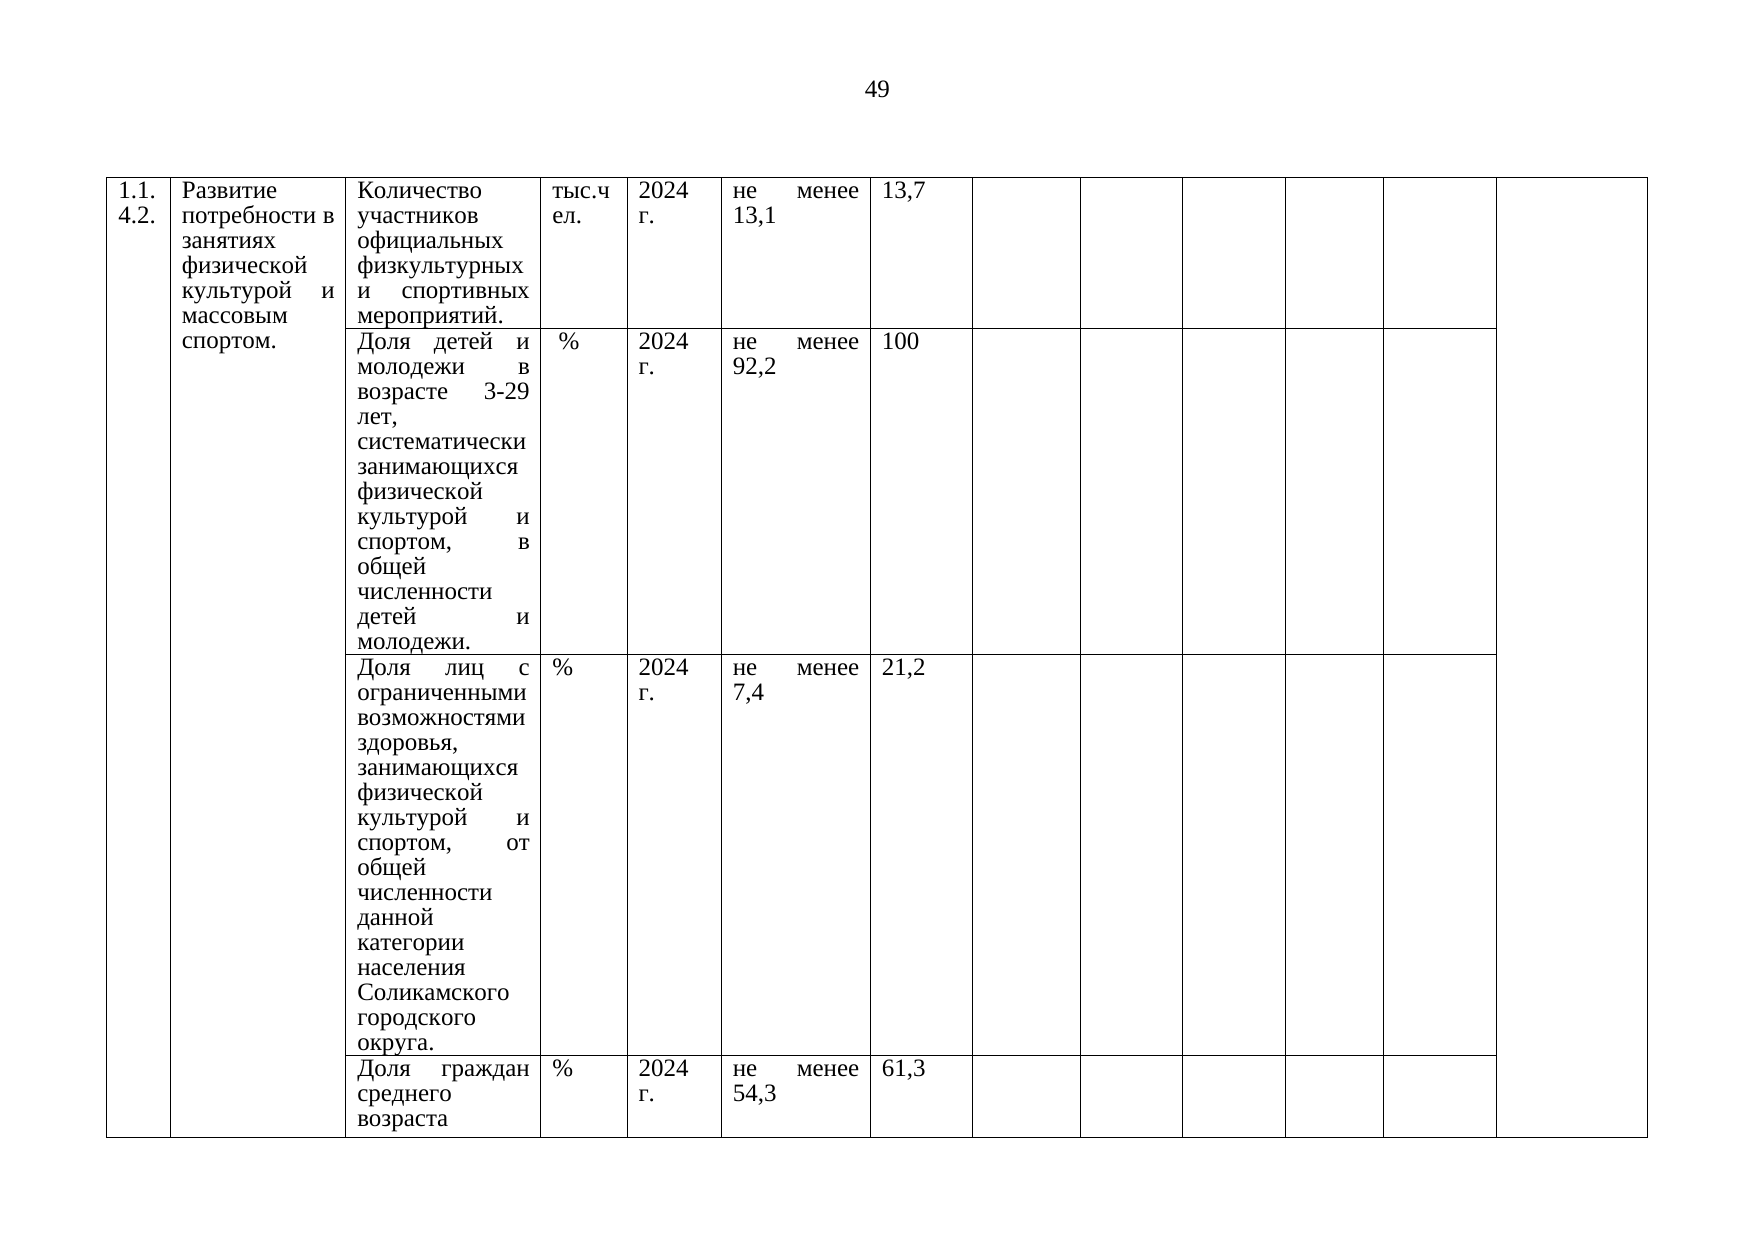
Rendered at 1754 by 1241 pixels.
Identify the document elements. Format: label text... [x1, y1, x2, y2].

table_cell Количество участников официальных физкультурных и спортивных мероприятий. [346, 178, 540, 328]
table_cell [1286, 1056, 1383, 1137]
table_cell [1384, 178, 1496, 328]
table_cell не менее 92,2 [722, 329, 870, 654]
table_cell [1183, 1056, 1285, 1137]
table_cell [973, 1056, 1080, 1137]
table_cell [1081, 178, 1182, 328]
table_cell [1286, 178, 1383, 328]
table_cell [1286, 329, 1383, 654]
table_cell [1384, 329, 1496, 654]
table_cell 2024 г. [628, 329, 721, 654]
table_cell [973, 329, 1080, 654]
table_cell 13,7 [871, 178, 972, 328]
table_cell не менее 13,1 [722, 178, 870, 328]
table_cell 2024 г. [628, 178, 721, 328]
table_cell не менее 54,3 [722, 1056, 870, 1137]
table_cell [346, 1056, 540, 1137]
table_cell 1.1.4.2. [107, 178, 170, 1137]
table_cell [973, 178, 1080, 328]
table_cell [1081, 329, 1182, 654]
table_cell Доля лиц с ограниченными возможностями здоровья, занимающихся физической культурой и спортом, от общей численности данной категории населения Соликамского городского округа. [346, 655, 540, 1055]
table_cell 2024 г. [628, 1056, 721, 1137]
table_cell [1183, 178, 1285, 328]
table_cell [1183, 655, 1285, 1055]
table_cell % [541, 329, 627, 654]
table_cell [973, 655, 1080, 1055]
table_cell 61,3 [871, 1056, 972, 1137]
table_cell Развитие потребности в занятиях физической культурой и массовым спортом. [171, 178, 345, 1137]
table_cell Доля детей и молодежи в возрасте 3-29 лет, систематически занимающихся физической культурой и спортом, в общей численности детей и молодежи. [346, 329, 540, 654]
table_cell [1081, 655, 1182, 1055]
table_cell [1286, 655, 1383, 1055]
table_cell [1384, 1056, 1496, 1137]
table_cell 100 [871, 329, 972, 654]
table_cell тыс.чел. [541, 178, 627, 328]
table_cell [1384, 655, 1496, 1055]
table_cell [1183, 329, 1285, 654]
table_cell 21,2 [871, 655, 972, 1055]
table_cell 2024 г. [628, 655, 721, 1055]
table_cell [1081, 1056, 1182, 1137]
table_cell % [541, 1056, 627, 1137]
table_cell не менее 7,4 [722, 655, 870, 1055]
table_cell % [541, 655, 627, 1055]
